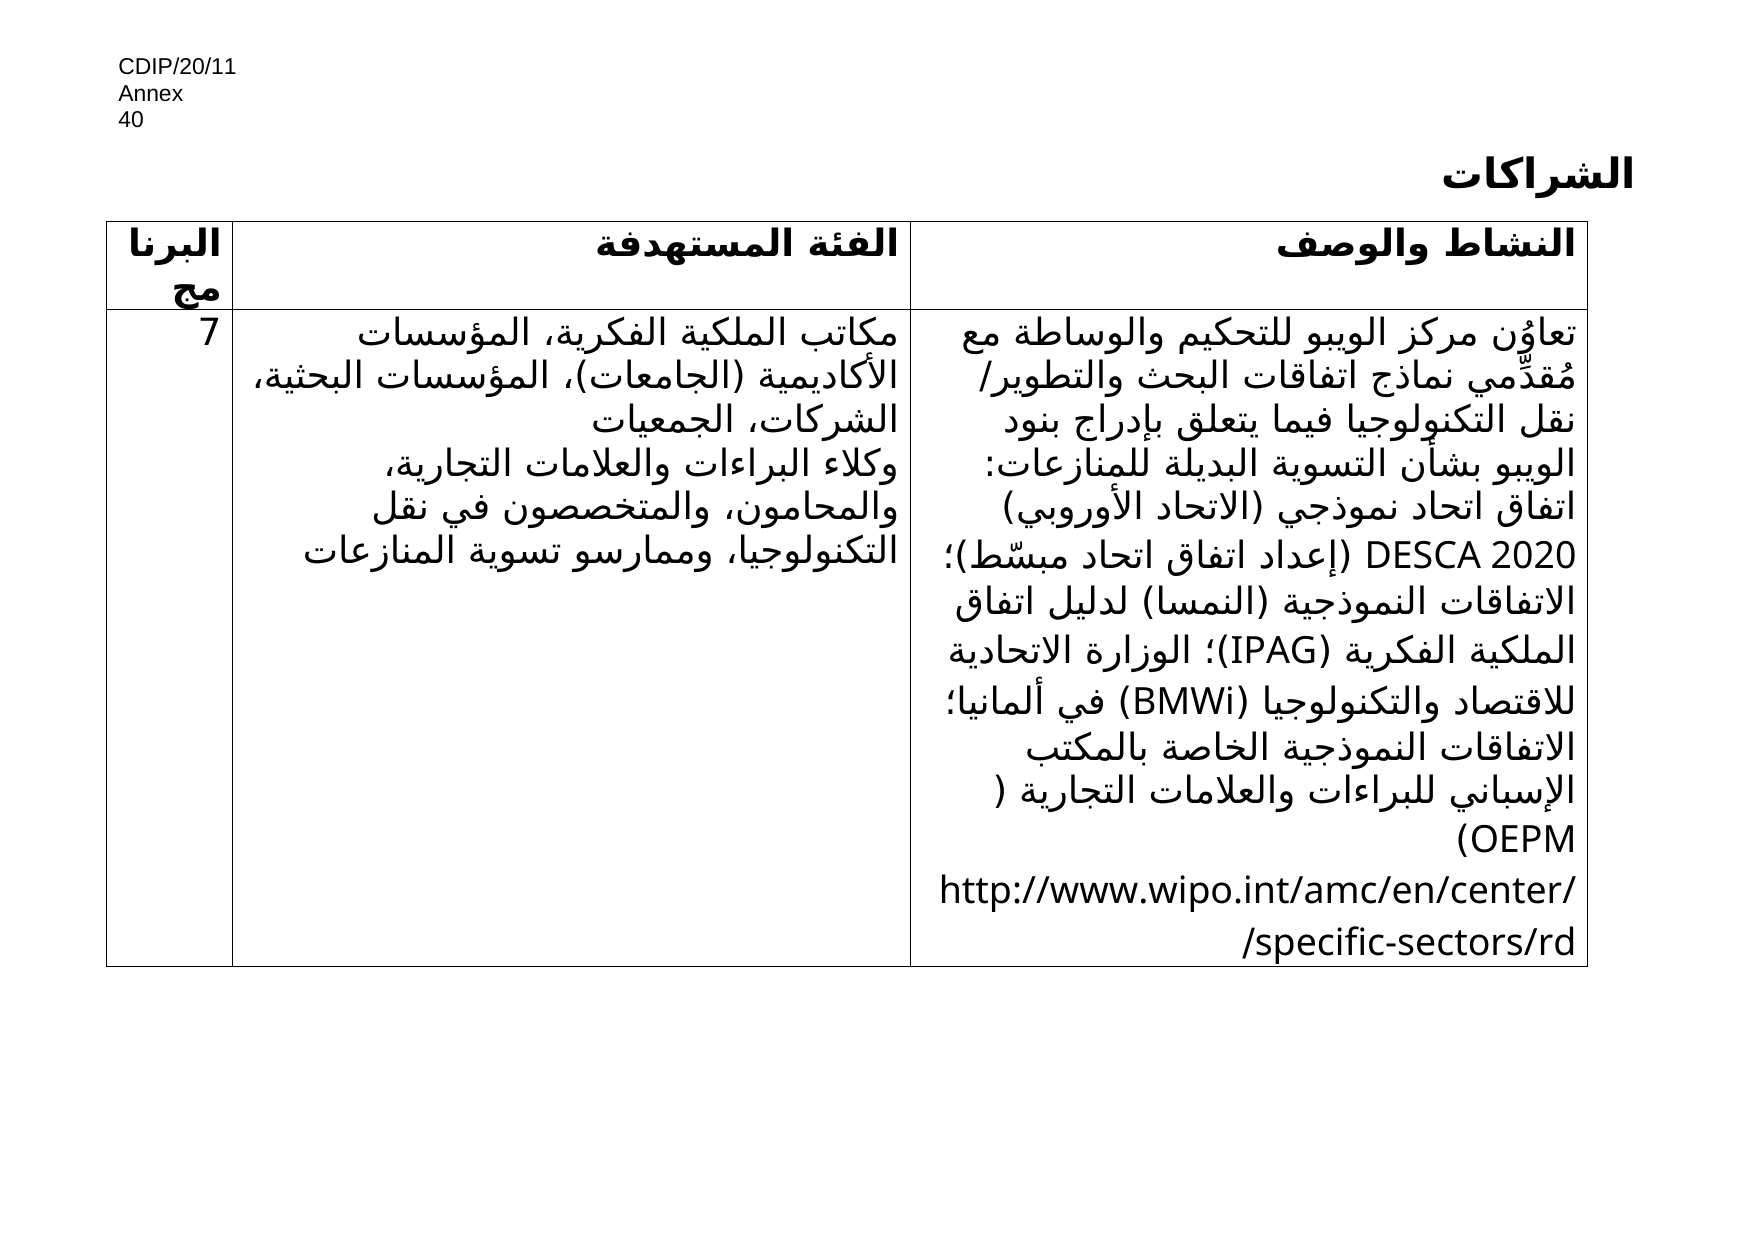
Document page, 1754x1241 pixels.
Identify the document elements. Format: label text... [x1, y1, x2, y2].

table_cell مكاتب الملكية الفكرية، المؤسسات الأكاديمية (الجامعات)، المؤسسات البحثية، الشركات، الجمعيات وكلاء البراءات والعلامات التجارية، والمحامون، والمتخصصون في نقل التكنولوجيا، وممارسو تسوية المنازعات [233, 310, 910, 966]
table_cell تعاوُن مركز الويبو للتحكيم والوساطة مع مُقدِّمي نماذج اتفاقات البحث والتطوير/ نقل التكنولوجيا فيما يتعلق بإدراج بنود الويبو بشأن التسوية البديلة للمنازعات: اتفاق اتحاد نموذجي (الاتحاد الأوروبي) DESCA 2020 (إعداد اتفاق اتحاد مبسّط)؛ الاتفاقات النموذجية (النمسا) لدليل اتفاق الملكية الفكرية (IPAG)؛ الوزارة الاتحادية للاقتصاد والتكنولوجيا (BMWi) في ألمانيا؛ الاتفاقات النموذجية الخاصة بالمكتب الإسباني للبراءات والعلامات التجارية (OEPM) http://www.wipo.int/amc/en/center/specific-sectors/rd/ [911, 310, 1587, 966]
text الشراكات [118, 158, 1611, 196]
table_cell 7 [107, 310, 232, 966]
table_header الفئة المستهدفة [233, 222, 910, 309]
table_header النشاط والوصف [911, 222, 1587, 309]
table_header البرنامج [107, 222, 232, 309]
text الشراكات [1551, 158, 1636, 196]
